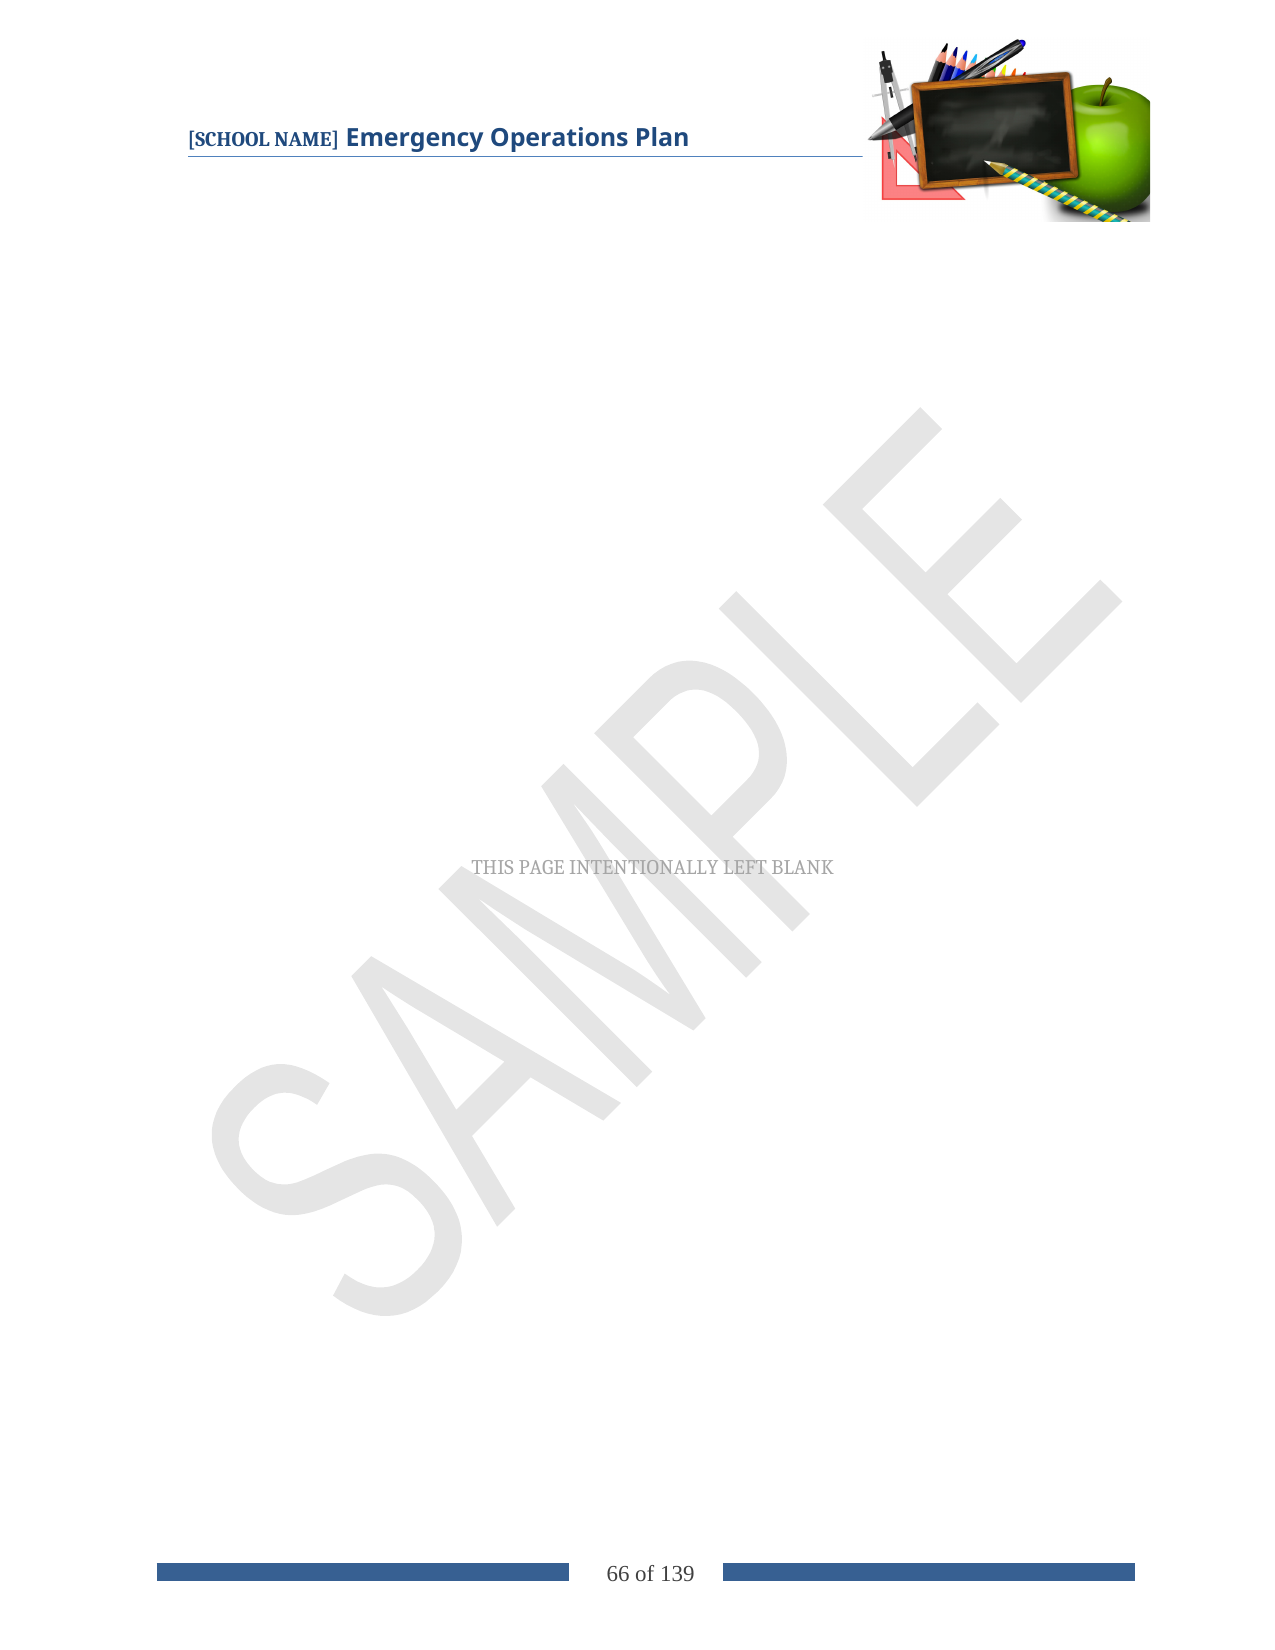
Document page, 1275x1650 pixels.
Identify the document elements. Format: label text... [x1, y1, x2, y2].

picture [862, 37, 1150, 221]
text THIS PAGE INTENTIONALLY LEFT BLANK [187, 856, 1117, 880]
